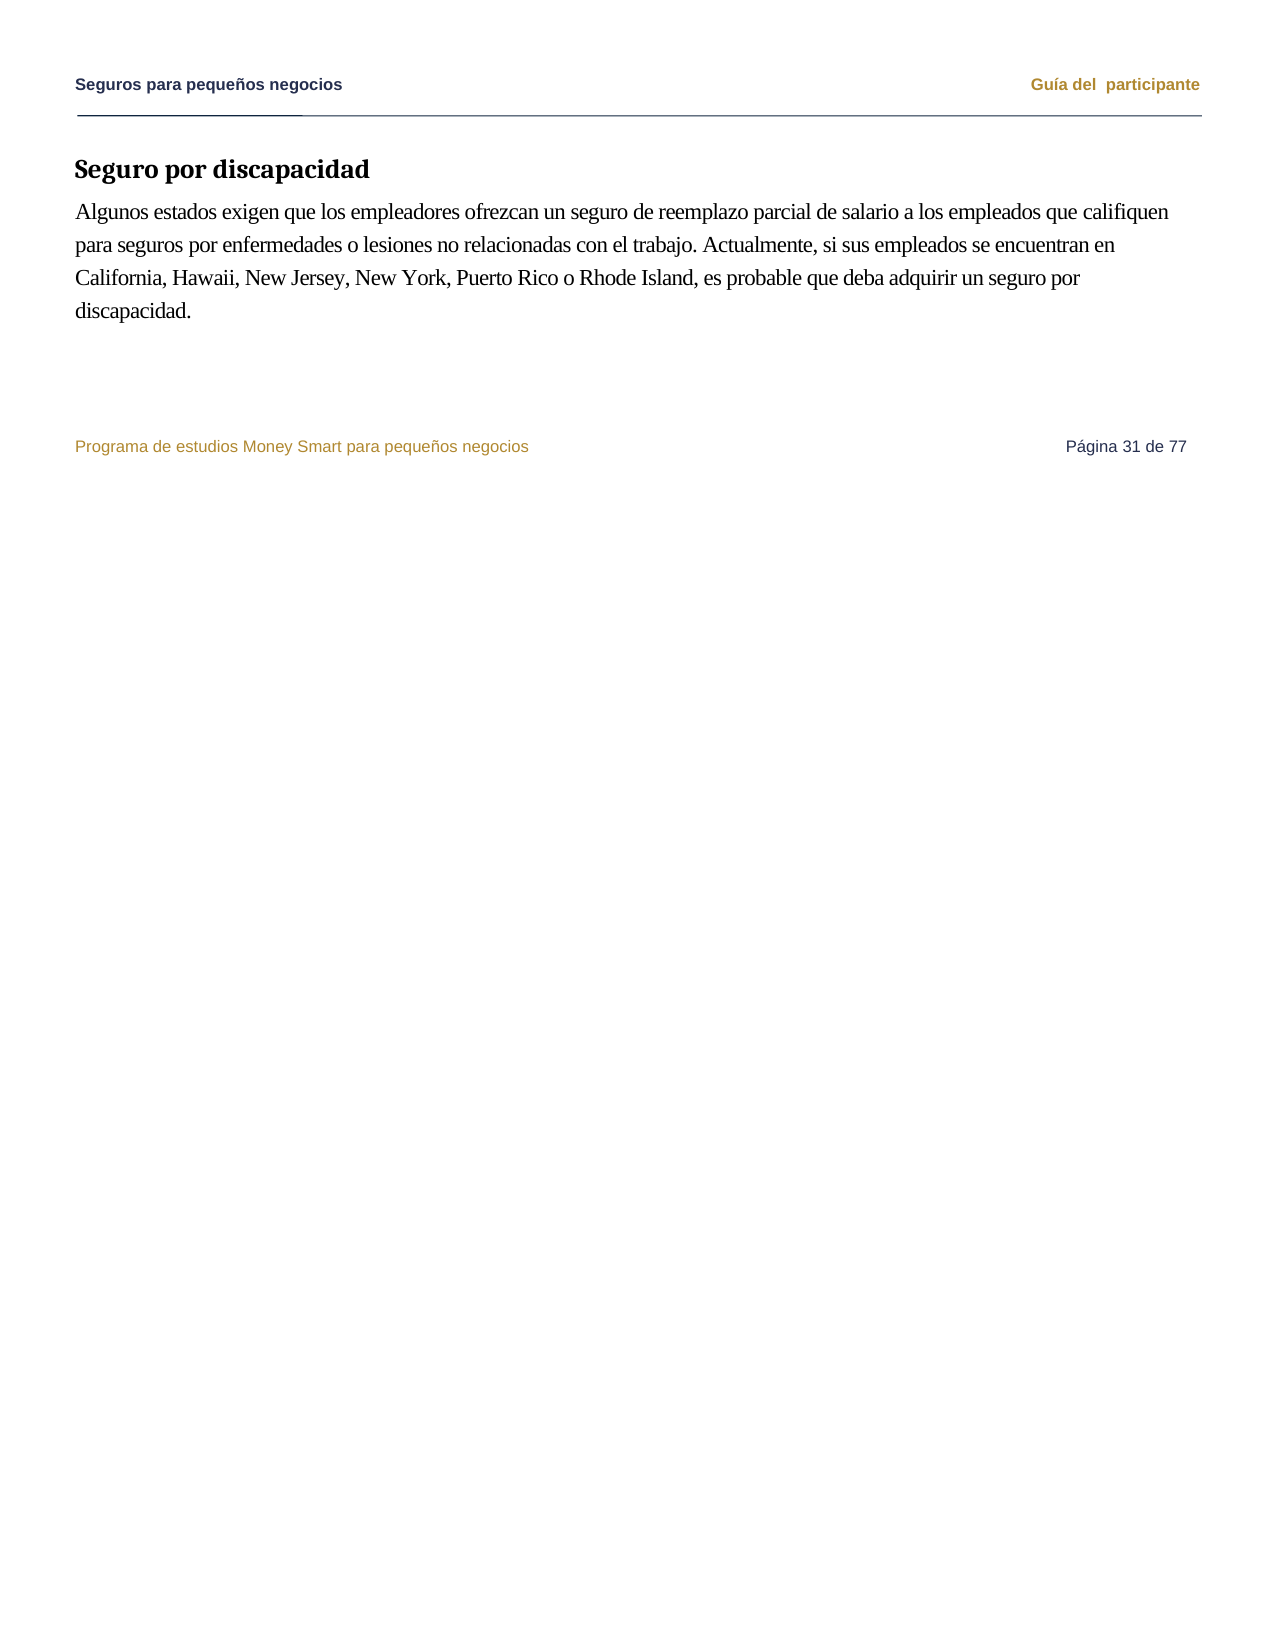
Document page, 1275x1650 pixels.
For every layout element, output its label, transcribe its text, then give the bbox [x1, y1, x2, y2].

picture [75, 0, 1202, 267]
subtitle Seguro por discapacidad [75, 154, 1200, 186]
text Algunos estados exigen que los empleadores ofrezcan un seguro de reemplazo parcial de salario a los empleados que califiquen para seguros por enfermedades o lesiones no relacionadas con el trabajo. Actualmente, si sus empleados se encuentran en California, Hawaii, New Jersey, New York, Puerto Rico o Rhode Island, es probable que deba adquirir un seguro por discapacidad. [75, 198, 1200, 323]
